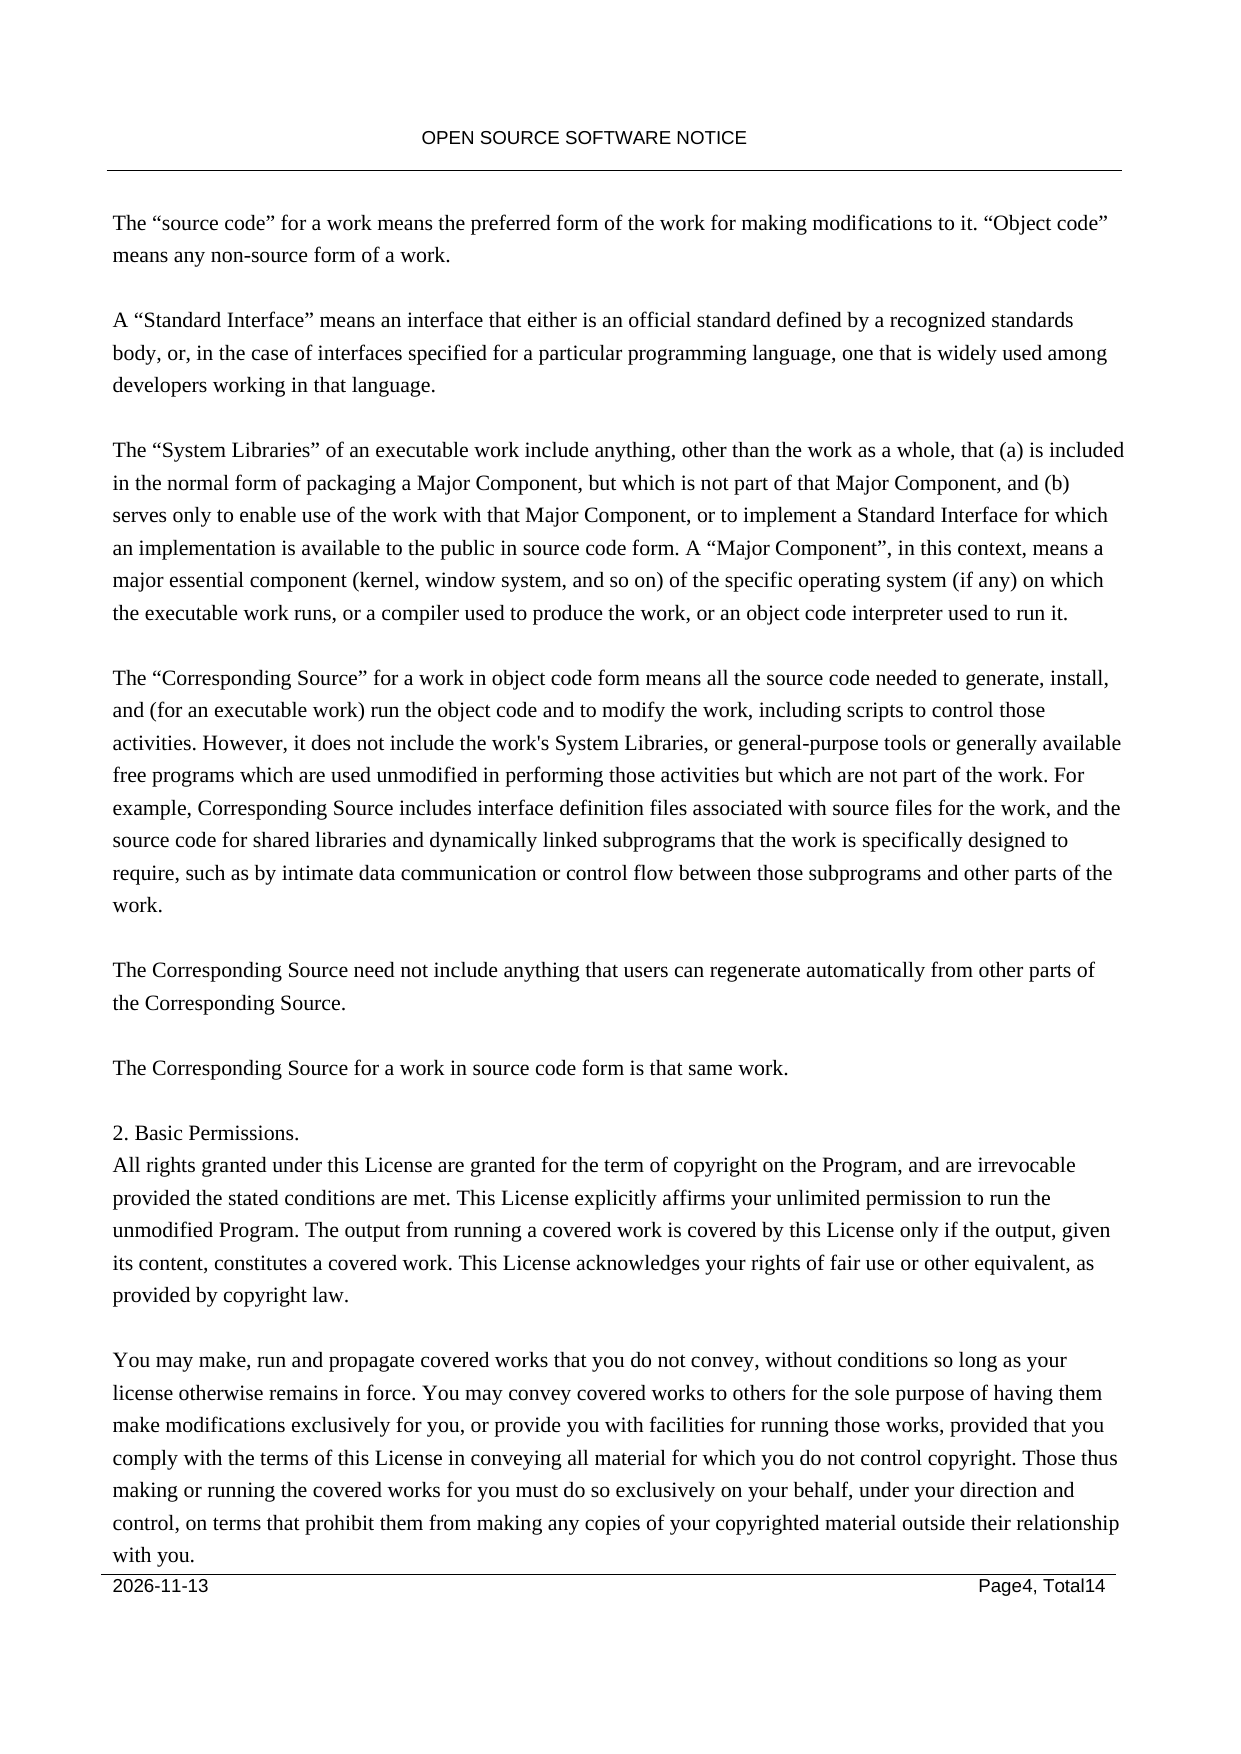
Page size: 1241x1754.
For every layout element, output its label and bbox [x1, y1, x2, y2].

text [112, 206, 1128, 1571]
